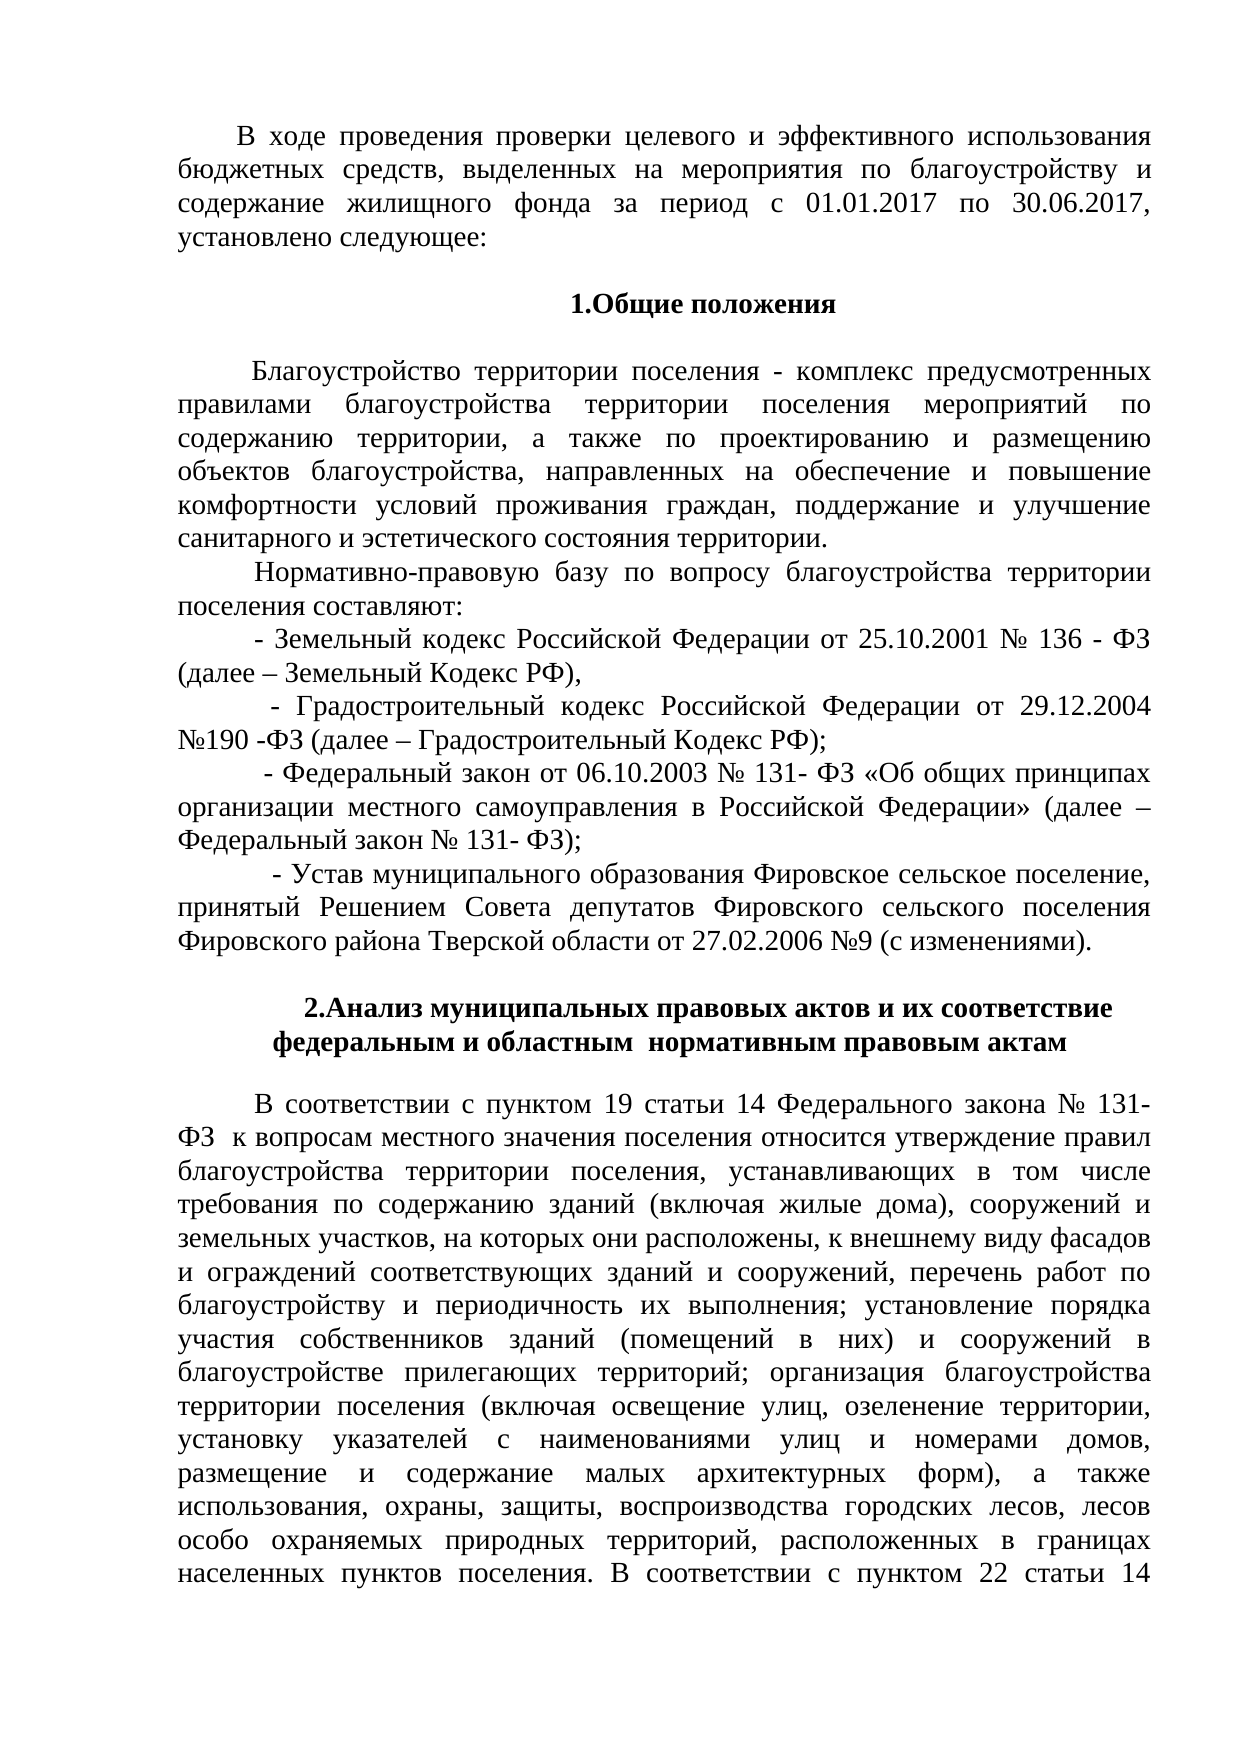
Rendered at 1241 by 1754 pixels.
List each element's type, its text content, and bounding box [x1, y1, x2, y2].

text - Градостроительный кодекс Российской Федерации от 29.12.2004 №190 -ФЗ (далее – Градостроительный Кодекс РФ); [177, 688, 1152, 755]
text 1.Общие положения [177, 286, 1152, 319]
text В ходе проведения проверки целевого и эффективного использования бюджетных средств, выделенных на мероприятия по благоустройству и содержание жилищного фонда за период с 01.01.2017 по 30.06.2017, установлено следующее: [177, 118, 1152, 252]
text - Земельный кодекс Российской Федерации от 25.10.2001 № 136 - ФЗ (далее – Земельный Кодекс РФ), [177, 621, 1152, 688]
text Благоустройство территории поселения - комплекс предусмотренных правилами благоустройства территории поселения мероприятий по содержанию территории, а также по проектированию и размещению объектов благоустройства, направленных на обеспечение и повышение комфортности условий проживания граждан, поддержание и улучшение санитарного и эстетического состояния территории. [177, 353, 1152, 554]
text - Устав муниципального образования Фировское сельское поселение, принятый Решением Совета депутатов Фировского сельского поселения Фировского района Тверской области от 27.02.2006 №9 (с изменениями). [177, 856, 1152, 957]
text - Федеральный закон от 06.10.2003 № 131- ФЗ «Об общих принципах организации местного самоуправления в Российской Федерации» (далее – Федеральный закон № 131- ФЗ); [177, 755, 1152, 856]
text 2.Анализ муниципальных правовых актов и их соответствие федеральным и областным нормативным правовым актам [177, 990, 1162, 1057]
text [177, 1086, 1152, 1589]
text Нормативно-правовую базу по вопросу благоустройства территории поселения составляют: [177, 554, 1152, 621]
